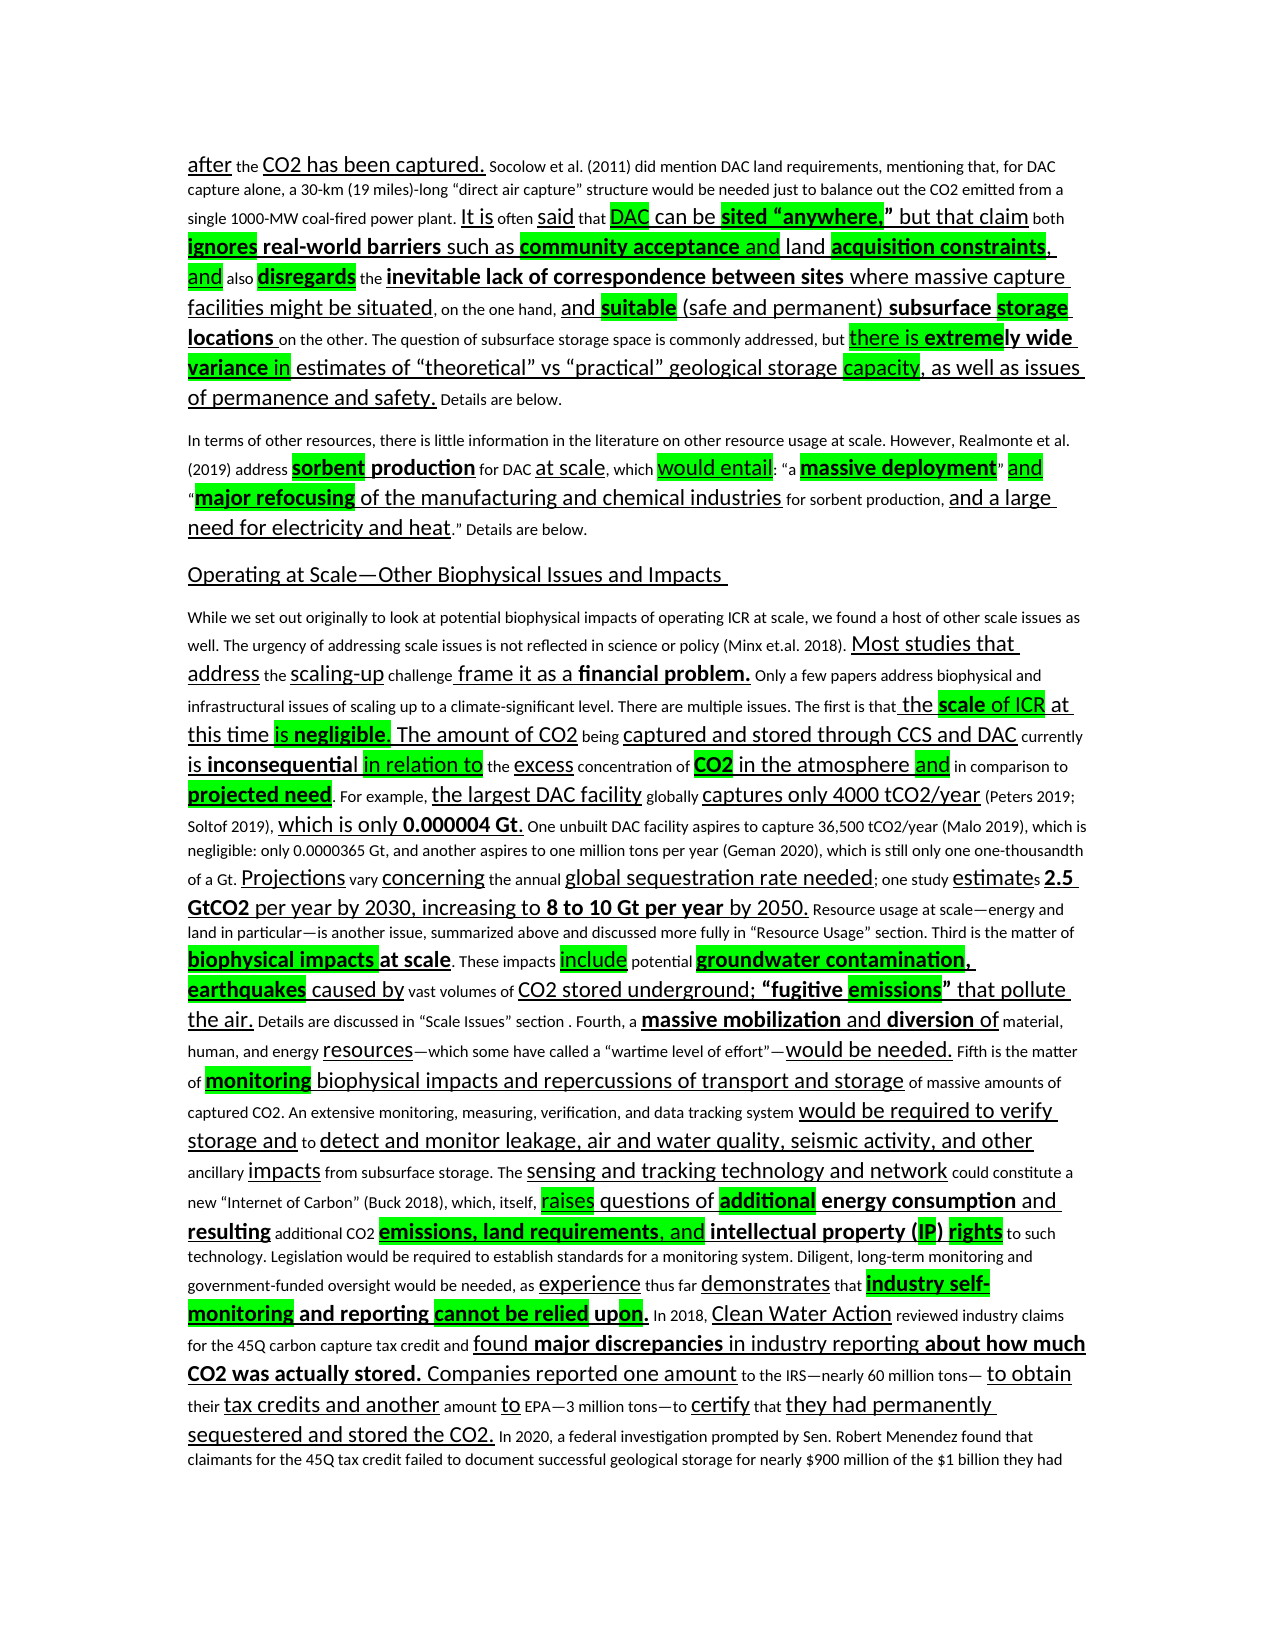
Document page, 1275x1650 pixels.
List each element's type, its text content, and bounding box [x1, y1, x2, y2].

text Operating at Scale—Other Biophysical Issues and Impacts [187, 560, 1087, 588]
text In terms of other resources, there is little information in the literature on other resource usage at scale. However, Realmonte et al. (2019) address sorbent production for DAC at scale, which would entail: “a massive deployment” and “major refocusing of the manufacturing and chemical industries for sorbent production, and a large need for electricity and heat.” Details are below. [187, 430, 1087, 541]
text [187, 150, 1087, 411]
